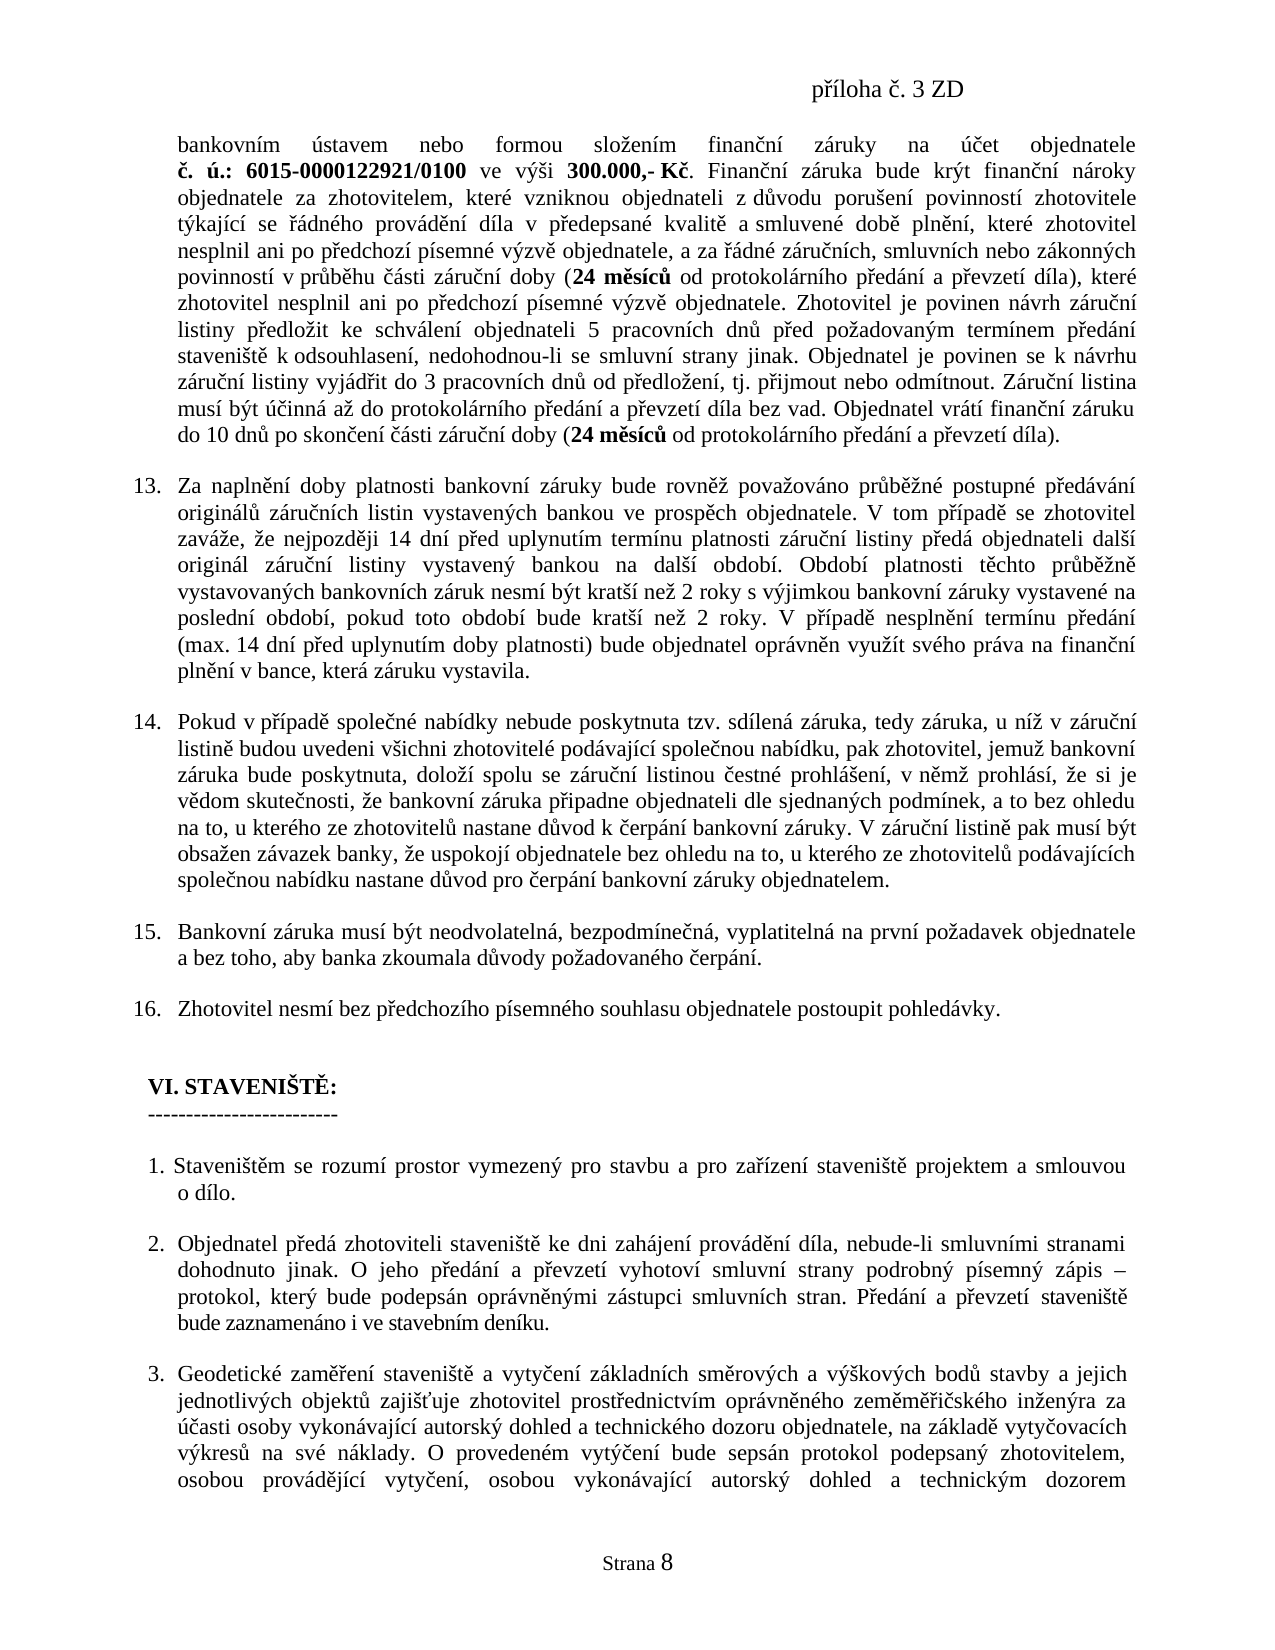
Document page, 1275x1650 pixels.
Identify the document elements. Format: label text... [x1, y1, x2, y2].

list Pokud v případě společné nabídky nebude poskytnuta tzv. sdílená záruka, tedy záruka, u níž v záruční listině budou uvedeni všichni zhotovitelé podávající společnou nabídku, pak zhotovitel, jemuž bankovní záruka bude poskytnuta, doloží spolu se záruční listinou čestné prohlášení, v němž prohlásí, že si je vědom skutečnosti, že bankovní záruka připadne objednateli dle sjednaných podmínek, a to bez ohledu na to, u kterého ze zhotovitelů nastane důvod k čerpání bankovní záruky. V záruční listině pak musí být obsažen závazek banky, že uspokojí objednatele bez ohledu na to, u kterého ze zhotovitelů podávajících společnou nabídku nastane důvod pro čerpání bankovní záruky objednatelem. [133, 708, 1137, 893]
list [148, 1360, 1127, 1492]
list Objednatel předá zhotoviteli staveniště ke dni zahájení provádění díla, nebude-li smluvními stranami dohodnuto jinak. O jeho předání a převzetí vyhotoví smluvní strany podrobný písemný zápis – protokol, který bude podepsán oprávněnými zástupci smluvních stran. Předání a převzetí staveniště bude zaznamenáno i ve stavebním deníku. [148, 1230, 1127, 1335]
list Bankovní záruka musí být neodvolatelná, bezpodmínečná, vyplatitelná na první požadavek objednatele a bez toho, aby banka zkoumala důvody požadovaného čerpání. [133, 918, 1137, 971]
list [133, 131, 1137, 447]
text ------------------------- [148, 1099, 1137, 1126]
list Za naplnění doby platnosti bankovní záruky bude rovněž považováno průběžné postupné předávání originálů záručních listin vystavených bankou ve prospěch objednatele. V tom případě se zhotovitel zaváže, že nejpozději 14 dní před uplynutím termínu platnosti záruční listiny předá objednateli další originál záruční listiny vystavený bankou na další období. Období platnosti těchto průběžně vystavovaných bankovních záruk nesmí být kratší než 2 roky s výjimkou bankovní záruky vystavené na poslední období, pokud toto období bude kratší než 2 roky. V případě nesplnění termínu předání (max. 14 dní před uplynutím doby platnosti) bude objednatel oprávněn využít svého práva na finanční plnění v bance, která záruku vystavila. [133, 472, 1137, 683]
list Zhotovitel nesmí bez předchozího písemného souhlasu objednatele postoupit pohledávky. [133, 996, 1137, 1022]
text 1. Staveništěm se rozumí prostor vymezený pro stavbu a pro zařízení staveniště projektem a smlouvou o dílo. [148, 1152, 1127, 1205]
text VI. STAVENIŠTĚ: [148, 1073, 1137, 1099]
